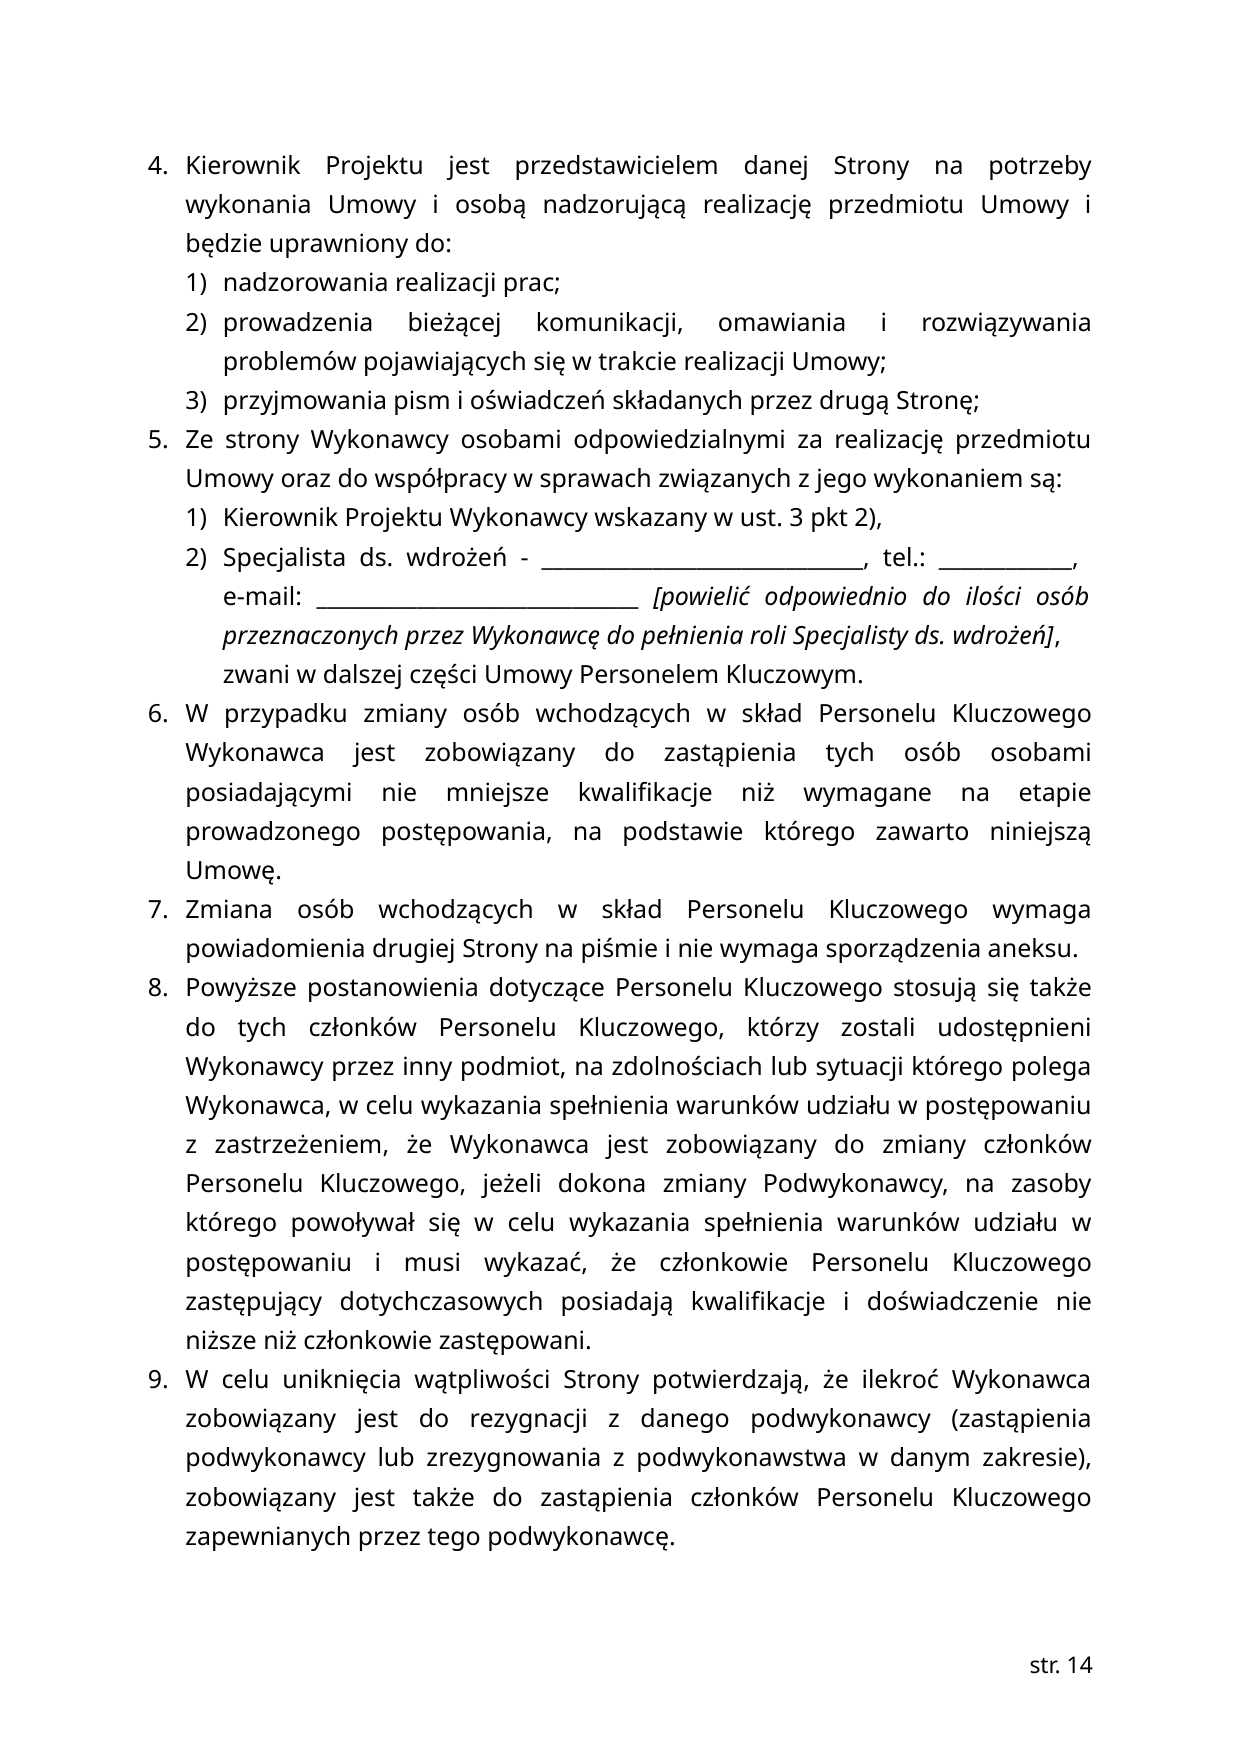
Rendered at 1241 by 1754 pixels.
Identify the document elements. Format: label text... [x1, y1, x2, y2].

list zwani w dalszej części Umowy Personelem Kluczowym. [223, 657, 1093, 691]
list prowadzenia bieżącej komunikacji, omawiania i rozwiązywania problemów pojawiających się w trakcie realizacji Umowy; [185, 304, 1093, 377]
list przyjmowania pism i oświadczeń składanych przez drugą Stronę; [185, 383, 1093, 417]
list W przypadku zmiany osób wchodzących w skład Personelu Kluczowego Wykonawca jest zobowiązany do zastąpienia tych osób osobami posiadającymi nie mniejsze kwalifikacje niż wymagane na etapie prowadzonego postępowania, na podstawie którego zawarto niniejszą Umowę. [148, 696, 1093, 887]
list Specjalista ds. wdrożeń - _____________________________, tel.: ____________, e-mail: _____________________________ [powielić odpowiednio do ilości osób przeznaczonych przez Wykonawcę do pełnienia roli Specjalisty ds. wdrożeń], [185, 539, 1093, 652]
list Kierownik Projektu jest przedstawicielem danej Strony na potrzeby wykonania Umowy i osobą nadzorującą realizację przedmiotu Umowy i będzie uprawniony do: [148, 148, 1093, 260]
list Ze strony Wykonawcy osobami odpowiedzialnymi za realizację przedmiotu Umowy oraz do współpracy w sprawach związanych z jego wykonaniem są: [148, 422, 1093, 495]
list nadzorowania realizacji prac; [185, 265, 1093, 299]
list Kierownik Projektu Wykonawcy wskazany w ust. 3 pkt 2), [185, 500, 1093, 534]
list Powyższe postanowienia dotyczące Personelu Kluczowego stosują się także do tych członków Personelu Kluczowego, którzy zostali udostępnieni Wykonawcy przez inny podmiot, na zdolnościach lub sytuacji którego polega Wykonawca, w celu wykazania spełnienia warunków udziału w postępowaniu z zastrzeżeniem, że Wykonawca jest zobowiązany do zmiany członków Personelu Kluczowego, jeżeli dokona zmiany Podwykonawcy, na zasoby którego powoływał się w celu wykazania spełnienia warunków udziału w postępowaniu i musi wykazać, że członkowie Personelu Kluczowego zastępujący dotychczasowych posiadają kwalifikacje i doświadczenie nie niższe niż członkowie zastępowani. [148, 970, 1093, 1357]
list W celu uniknięcia wątpliwości Strony potwierdzają, że ilekroć Wykonawca zobowiązany jest do rezygnacji z danego podwykonawcy (zastąpienia podwykonawcy lub zrezygnowania z podwykonawstwa w danym zakresie), zobowiązany jest także do zastąpienia członków Personelu Kluczowego zapewnianych przez tego podwykonawcę. [148, 1362, 1093, 1552]
list Zmiana osób wchodzących w skład Personelu Kluczowego wymaga powiadomienia drugiej Strony na piśmie i nie wymaga sporządzenia aneksu. [148, 892, 1093, 965]
